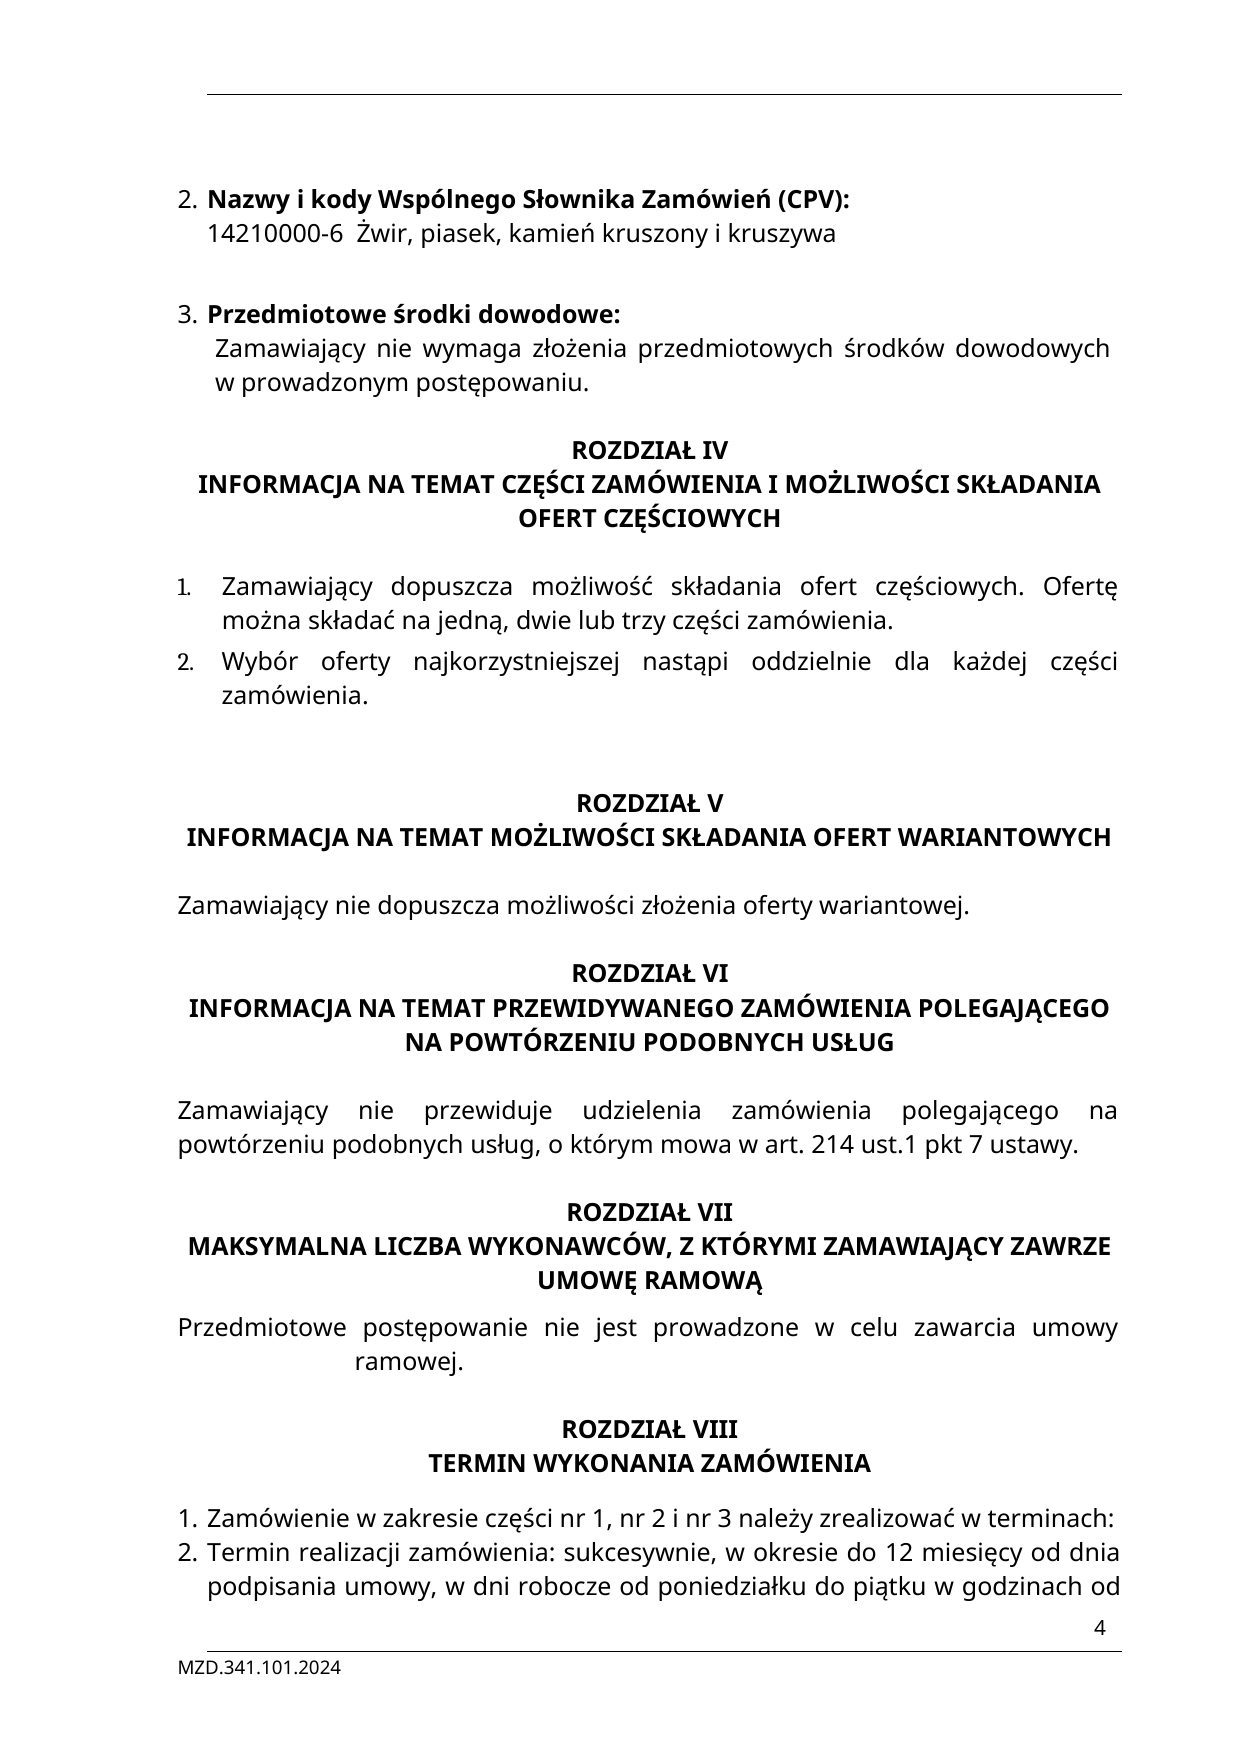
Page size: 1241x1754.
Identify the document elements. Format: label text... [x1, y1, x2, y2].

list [177, 1534, 1122, 1603]
text Zamawiający nie dopuszcza możliwości złożenia oferty wariantowej. [177, 888, 1119, 922]
subtitle ROZDZIAŁ VI [177, 956, 1122, 990]
subtitle INFORMACJA NA TEMAT PRZEWIDYWANEGO ZAMÓWIENIA POLEGAJĄCEGO NA POWTÓRZENIU PODOBNYCH USŁUG [177, 990, 1122, 1058]
list Przedmiotowe środki dowodowe: [177, 296, 1166, 331]
list Wybór oferty najkorzystniejszej nastąpi oddzielnie dla każdej części zamówienia. [177, 643, 1119, 711]
subtitle Zamówienie w zakresie części nr 1, nr 2 i nr 3 należy zrealizować w terminach: [177, 1500, 1122, 1534]
text 14210000-6 Żwir, piasek, kamień kruszony i kruszywa [207, 216, 1122, 250]
text Zamawiający nie przewiduje udzielenia zamówienia polegającego na powtórzeniu podobnych usług, o którym mowa w art. 214 ust.1 pkt 7 ustawy. [177, 1092, 1119, 1161]
subtitle MAKSYMALNA LICZBA WYKONAWCÓW, Z KTÓRYMI ZAMAWIAJĄCY ZAWRZE UMOWĘ RAMOWĄ [177, 1229, 1122, 1297]
subtitle ROZDZIAŁ IV [177, 433, 1122, 467]
subtitle ROZDZIAŁ VIII [177, 1411, 1122, 1446]
subtitle TERMIN WYKONANIA ZAMÓWIENIA [177, 1446, 1122, 1479]
list Nazwy i kody Wspólnego Słownika Zamówień (CPV): [177, 182, 1166, 216]
text Przedmiotowe postępowanie nie jest prowadzone w celu zawarcia umowy ramowej. [177, 1309, 1119, 1377]
subtitle ROZDZIAŁ V [177, 786, 1122, 820]
subtitle INFORMACJA NA TEMAT MOŻLIWOŚCI SKŁADANIA OFERT WARIANTOWYCH [177, 820, 1122, 854]
list Zamawiający nie wymaga złożenia przedmiotowych środków dowodowych w prowadzonym postępowaniu. [215, 331, 1122, 399]
subtitle ROZDZIAŁ VII [177, 1194, 1122, 1229]
list Zamawiający dopuszcza możliwość składania ofert częściowych. Ofertę można składać na jedną, dwie lub trzy części zamówienia. [177, 569, 1119, 637]
subtitle INFORMACJA NA TEMAT CZĘŚCI ZAMÓWIENIA I MOŻLIWOŚCI SKŁADANIA OFERT CZĘŚCIOWYCH [177, 467, 1122, 535]
